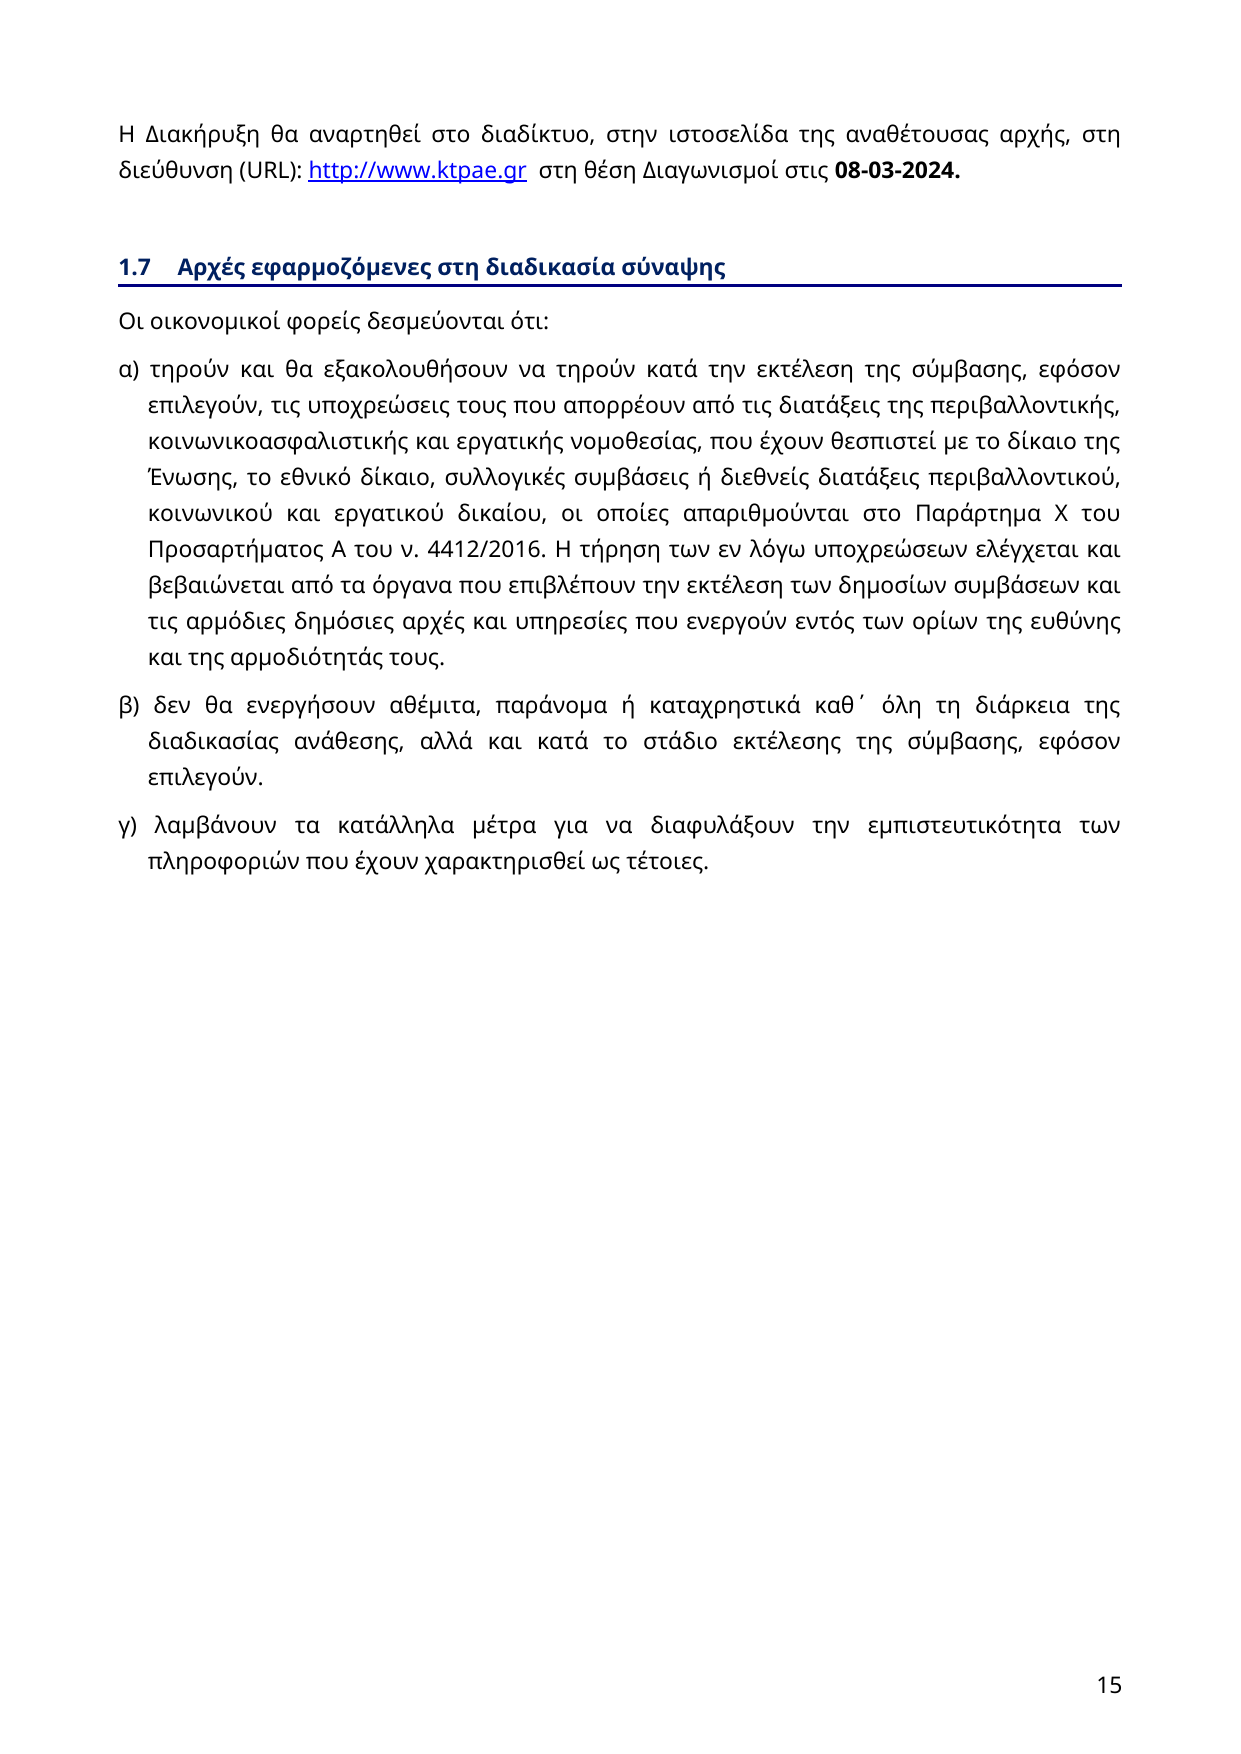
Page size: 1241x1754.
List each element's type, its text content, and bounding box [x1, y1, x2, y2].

text Η Διακήρυξη θα αναρτηθεί στο διαδίκτυο, στην ιστοσελίδα της αναθέτουσας αρχής, στη διεύθυνση (URL): http://www.ktpae.gr στη θέση Διαγωνισμοί στις 08-03-2024. [118, 118, 1122, 185]
text γ) λαμβάνουν τα κατάλληλα μέτρα για να διαφυλάξουν την εμπιστευτικότητα των πληροφοριών που έχουν χαρακτηρισθεί ως τέτοιες. [118, 809, 1122, 876]
text α) τηρούν και θα εξακολουθήσουν να τηρούν κατά την εκτέλεση της σύμβασης, εφόσον επιλεγούν, τις υποχρεώσεις τους που απορρέουν από τις διατάξεις της περιβαλλοντικής, κοινωνικοασφαλιστικής και εργατικής νομοθεσίας, που έχουν θεσπιστεί με το δίκαιο της Ένωσης, το εθνικό δίκαιο, συλλογικές συμβάσεις ή διεθνείς διατάξεις περιβαλλοντικού, κοινωνικού και εργατικού δικαίου, οι οποίες απαριθμούνται στο Παράρτημα Χ του Προσαρτήματος Α του ν. 4412/2016. Η τήρηση των εν λόγω υποχρεώσεων ελέγχεται και βεβαιώνεται από τα όργανα που επιβλέπουν την εκτέλεση των δημοσίων συμβάσεων και τις αρμόδιες δημόσιες αρχές και υπηρεσίες που ενεργούν εντός των ορίων της ευθύνης και της αρμοδιότητάς τους. [118, 353, 1122, 672]
text Οι οικονομικοί φορείς δεσμεύονται ότι: [118, 304, 1122, 336]
subtitle Αρχές εφαρμοζόμενες στη διαδικασία σύναψης [118, 251, 1122, 284]
text β) δεν θα ενεργήσουν αθέμιτα, παράνομα ή καταχρηστικά καθ΄ όλη τη διάρκεια της διαδικασίας ανάθεσης, αλλά και κατά το στάδιο εκτέλεσης της σύμβασης, εφόσον επιλεγούν. [118, 689, 1122, 792]
